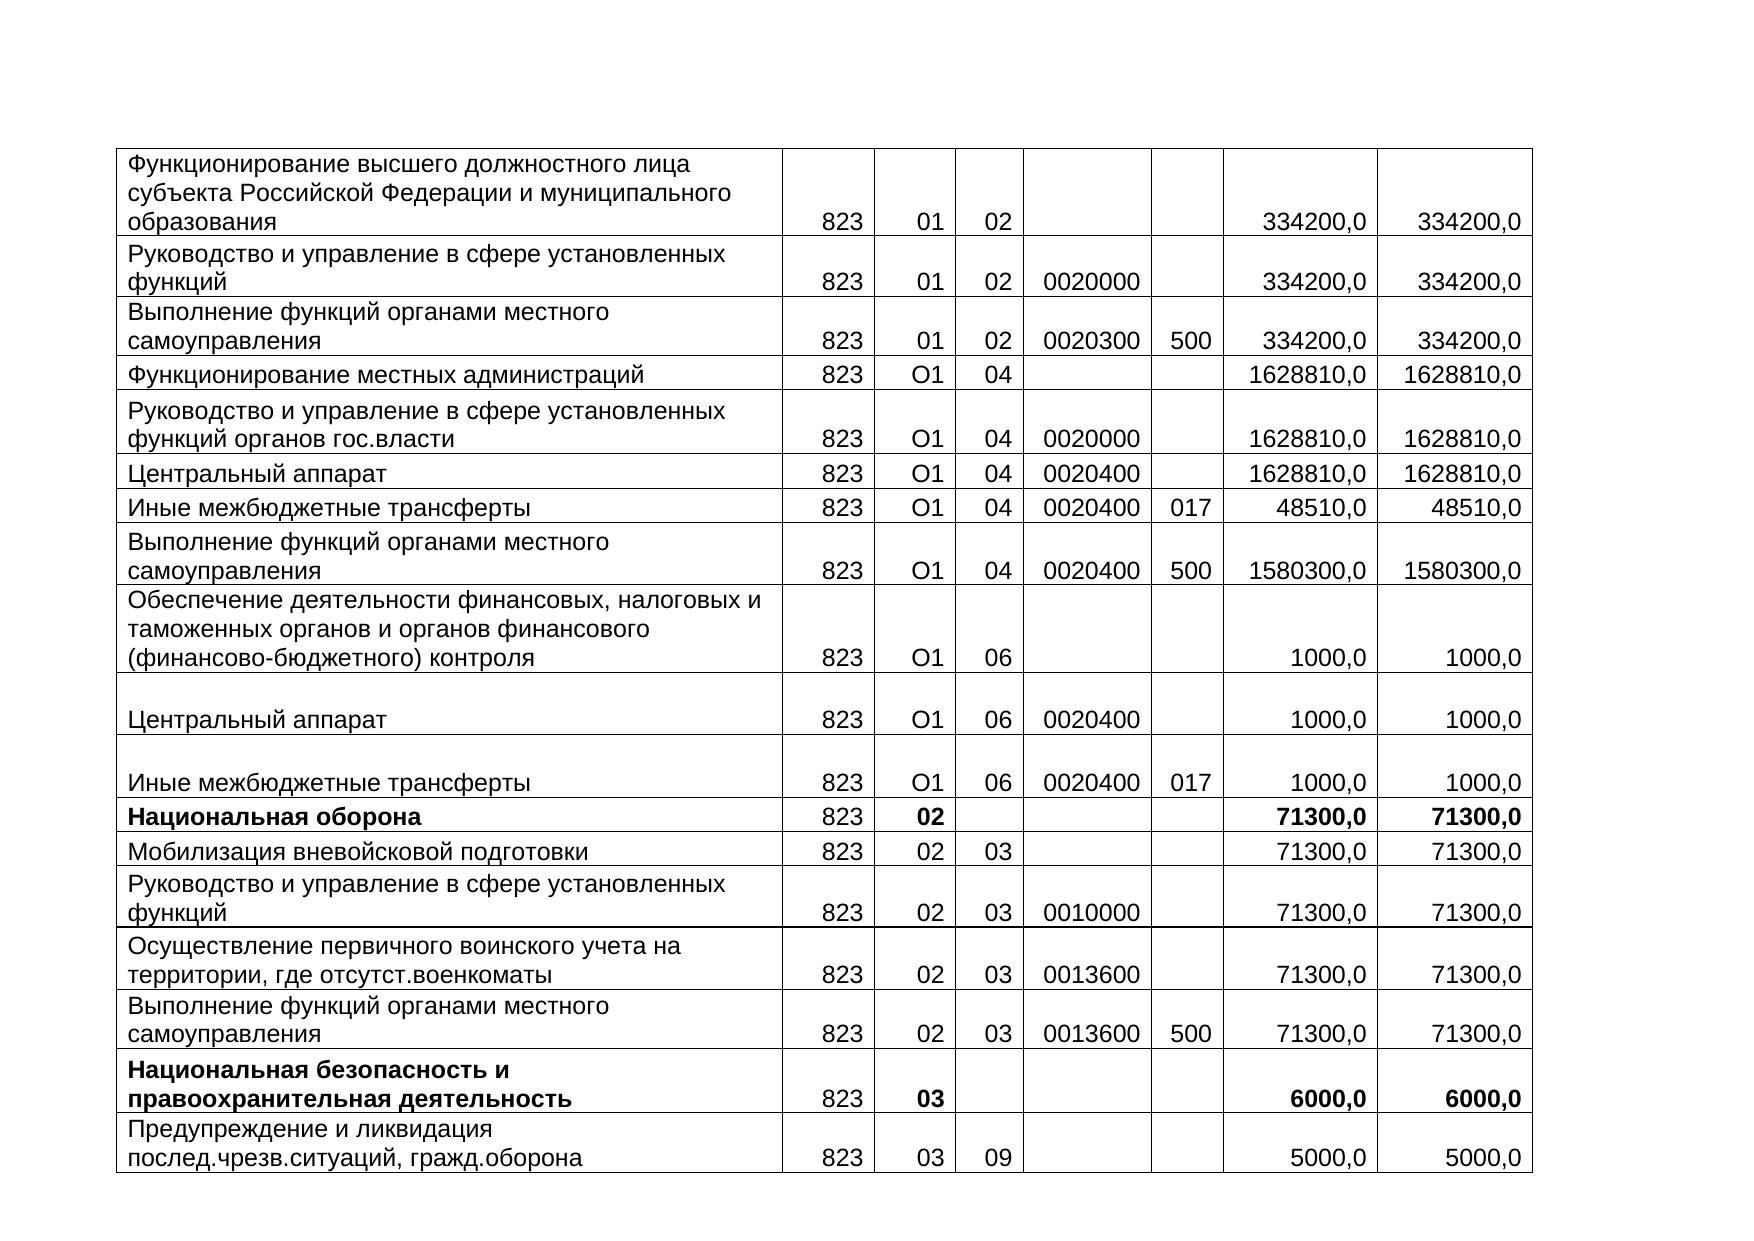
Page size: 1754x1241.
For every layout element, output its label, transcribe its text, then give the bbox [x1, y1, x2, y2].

table_cell 71300,0 [1378, 798, 1532, 831]
table_cell Выполнение функций органами местного самоуправления [117, 990, 782, 1048]
table_cell 09 [956, 1113, 1023, 1172]
table_cell 71300,0 [1378, 928, 1532, 989]
table_cell 1628810,0 [1378, 454, 1532, 487]
table_cell Центральный аппарат [117, 673, 782, 734]
table_cell 04 [956, 523, 1023, 584]
table_cell 823 [783, 990, 874, 1048]
table_cell 06 [956, 735, 1023, 797]
table_cell [1152, 798, 1223, 831]
table_cell 500 [1152, 523, 1223, 584]
table_cell 02 [875, 928, 955, 989]
table_cell 823 [783, 735, 874, 797]
table_cell 02 [875, 990, 955, 1048]
table_cell 1628810,0 [1378, 356, 1532, 389]
table_cell 1628810,0 [1378, 390, 1532, 453]
table_cell [1152, 1113, 1223, 1172]
table_cell Руководство и управление в сфере установленных функций органов гос.власти [117, 390, 782, 453]
table_cell 03 [875, 1113, 955, 1172]
table_cell О1 [875, 585, 955, 672]
table_cell 5000,0 [1378, 1113, 1532, 1172]
table_cell Руководство и управление в сфере установленных функций [117, 866, 782, 926]
table_cell 0020400 [1024, 735, 1151, 797]
table_cell 017 [1152, 735, 1223, 797]
table_cell [1024, 356, 1151, 389]
table_cell 823 [783, 489, 874, 522]
table_cell 823 [783, 149, 874, 235]
table_cell [1024, 832, 1151, 865]
table_cell 03 [956, 928, 1023, 989]
table_cell 823 [783, 798, 874, 831]
table_cell 0013600 [1024, 928, 1151, 989]
table_cell Центральный аппарат [117, 454, 782, 487]
table_cell О1 [875, 390, 955, 453]
table_cell 03 [956, 866, 1023, 926]
table_cell 0020000 [1024, 236, 1151, 296]
table_cell 823 [783, 866, 874, 926]
table_cell [1152, 1049, 1223, 1112]
table_cell Предупреждение и ликвидация послед.чрезв.ситуаций, гражд.оборона [117, 1113, 782, 1172]
table_cell 500 [1152, 297, 1223, 355]
table_cell [1152, 236, 1223, 296]
table_cell 5000,0 [1224, 1113, 1377, 1172]
table_cell 823 [783, 832, 874, 865]
table_cell [1152, 832, 1223, 865]
table_cell 334200,0 [1378, 236, 1532, 296]
table_cell 823 [783, 1113, 874, 1172]
table_cell [1152, 390, 1223, 453]
table_cell 06 [956, 673, 1023, 734]
table_cell 823 [783, 236, 874, 296]
table_cell [1152, 585, 1223, 672]
table_cell 0020400 [1024, 523, 1151, 584]
table_cell 1000,0 [1378, 585, 1532, 672]
table_cell 500 [1152, 990, 1223, 1048]
table_cell [1152, 866, 1223, 926]
table_cell О1 [875, 489, 955, 522]
table_cell 823 [783, 1049, 874, 1112]
table_cell 71300,0 [1224, 832, 1377, 865]
table_cell 06 [956, 585, 1023, 672]
table_cell 334200,0 [1378, 297, 1532, 355]
table_cell 71300,0 [1224, 990, 1377, 1048]
table_cell 1580300,0 [1378, 523, 1532, 584]
table_cell 334200,0 [1224, 236, 1377, 296]
table_cell 03 [875, 1049, 955, 1112]
table_cell Руководство и управление в сфере установленных функций [117, 236, 782, 296]
table_cell Функционирование высшего должностного лица субъекта Российской Федерации и муниципального образования [117, 149, 782, 235]
table_cell 03 [956, 832, 1023, 865]
table_cell 6000,0 [1378, 1049, 1532, 1112]
table_cell 04 [956, 356, 1023, 389]
table_cell 1628810,0 [1224, 356, 1377, 389]
table_cell О1 [875, 454, 955, 487]
table_cell 823 [783, 356, 874, 389]
table_cell Обеспечение деятельности финансовых, налоговых и таможенных органов и органов финансового (финансово-бюджетного) контроля [117, 585, 782, 672]
table_cell 02 [956, 297, 1023, 355]
table_cell 04 [956, 390, 1023, 453]
table_cell 0020000 [1024, 390, 1151, 453]
table_cell 02 [875, 832, 955, 865]
table_cell 823 [783, 523, 874, 584]
table_cell [1152, 673, 1223, 734]
table_cell 823 [783, 297, 874, 355]
table_cell 04 [956, 454, 1023, 487]
table_cell 823 [783, 390, 874, 453]
table_cell 02 [956, 149, 1023, 235]
table_cell 0020400 [1024, 454, 1151, 487]
table_cell 334200,0 [1378, 149, 1532, 235]
table_cell [1024, 149, 1151, 235]
table_cell [1152, 928, 1223, 989]
table_cell 017 [1152, 489, 1223, 522]
table_cell 01 [875, 236, 955, 296]
table_cell [1152, 454, 1223, 487]
table_cell 03 [956, 990, 1023, 1048]
table_cell Осуществление первичного воинского учета на территории, где отсутст.военкоматы [117, 928, 782, 989]
table_cell 1000,0 [1378, 735, 1532, 797]
table_cell 1000,0 [1378, 673, 1532, 734]
table_cell 48510,0 [1378, 489, 1532, 522]
table_cell 01 [875, 149, 955, 235]
table_cell [1152, 149, 1223, 235]
table_cell 71300,0 [1378, 866, 1532, 926]
table_cell [1024, 1049, 1151, 1112]
table_cell О1 [875, 356, 955, 389]
table_cell Иные межбюджетные трансферты [117, 735, 782, 797]
table_cell 823 [783, 585, 874, 672]
table_cell 02 [956, 236, 1023, 296]
table_cell 1000,0 [1224, 673, 1377, 734]
table_cell Иные межбюджетные трансферты [117, 489, 782, 522]
table_cell 71300,0 [1224, 798, 1377, 831]
table_cell 0020400 [1024, 489, 1151, 522]
table_cell 1000,0 [1224, 735, 1377, 797]
table_cell 02 [875, 798, 955, 831]
table_cell Национальная безопасность и правоохранительная деятельность [117, 1049, 782, 1112]
table_cell 0010000 [1024, 866, 1151, 926]
table_cell О1 [875, 735, 955, 797]
table_cell О1 [875, 523, 955, 584]
table_cell 6000,0 [1224, 1049, 1377, 1112]
table_cell 823 [783, 928, 874, 989]
table_cell 0013600 [1024, 990, 1151, 1048]
table_cell 1580300,0 [1224, 523, 1377, 584]
table_cell [1024, 798, 1151, 831]
table_cell 1628810,0 [1224, 390, 1377, 453]
table_cell 71300,0 [1224, 928, 1377, 989]
table_cell Выполнение функций органами местного самоуправления [117, 297, 782, 355]
table_cell 1000,0 [1224, 585, 1377, 672]
table_cell О1 [875, 673, 955, 734]
table_cell Выполнение функций органами местного самоуправления [117, 523, 782, 584]
table_cell [1024, 585, 1151, 672]
table_cell [1024, 1113, 1151, 1172]
table_cell Функционирование местных администраций [117, 356, 782, 389]
table_cell 823 [783, 454, 874, 487]
table_cell 02 [875, 866, 955, 926]
table_cell 71300,0 [1378, 990, 1532, 1048]
table_cell 71300,0 [1378, 832, 1532, 865]
table_cell [1152, 356, 1223, 389]
table_cell 01 [875, 297, 955, 355]
table_cell 0020400 [1024, 673, 1151, 734]
table_cell [956, 1049, 1023, 1112]
table_cell 48510,0 [1224, 489, 1377, 522]
table_cell 0020300 [1024, 297, 1151, 355]
table_cell 334200,0 [1224, 297, 1377, 355]
table_cell 1628810,0 [1224, 454, 1377, 487]
table_cell 04 [956, 489, 1023, 522]
table_cell [956, 798, 1023, 831]
table_cell 71300,0 [1224, 866, 1377, 926]
table_cell Национальная оборона [117, 798, 782, 831]
table_cell Мобилизация вневойсковой подготовки [117, 832, 782, 865]
table_cell 334200,0 [1224, 149, 1377, 235]
table_cell 823 [783, 673, 874, 734]
